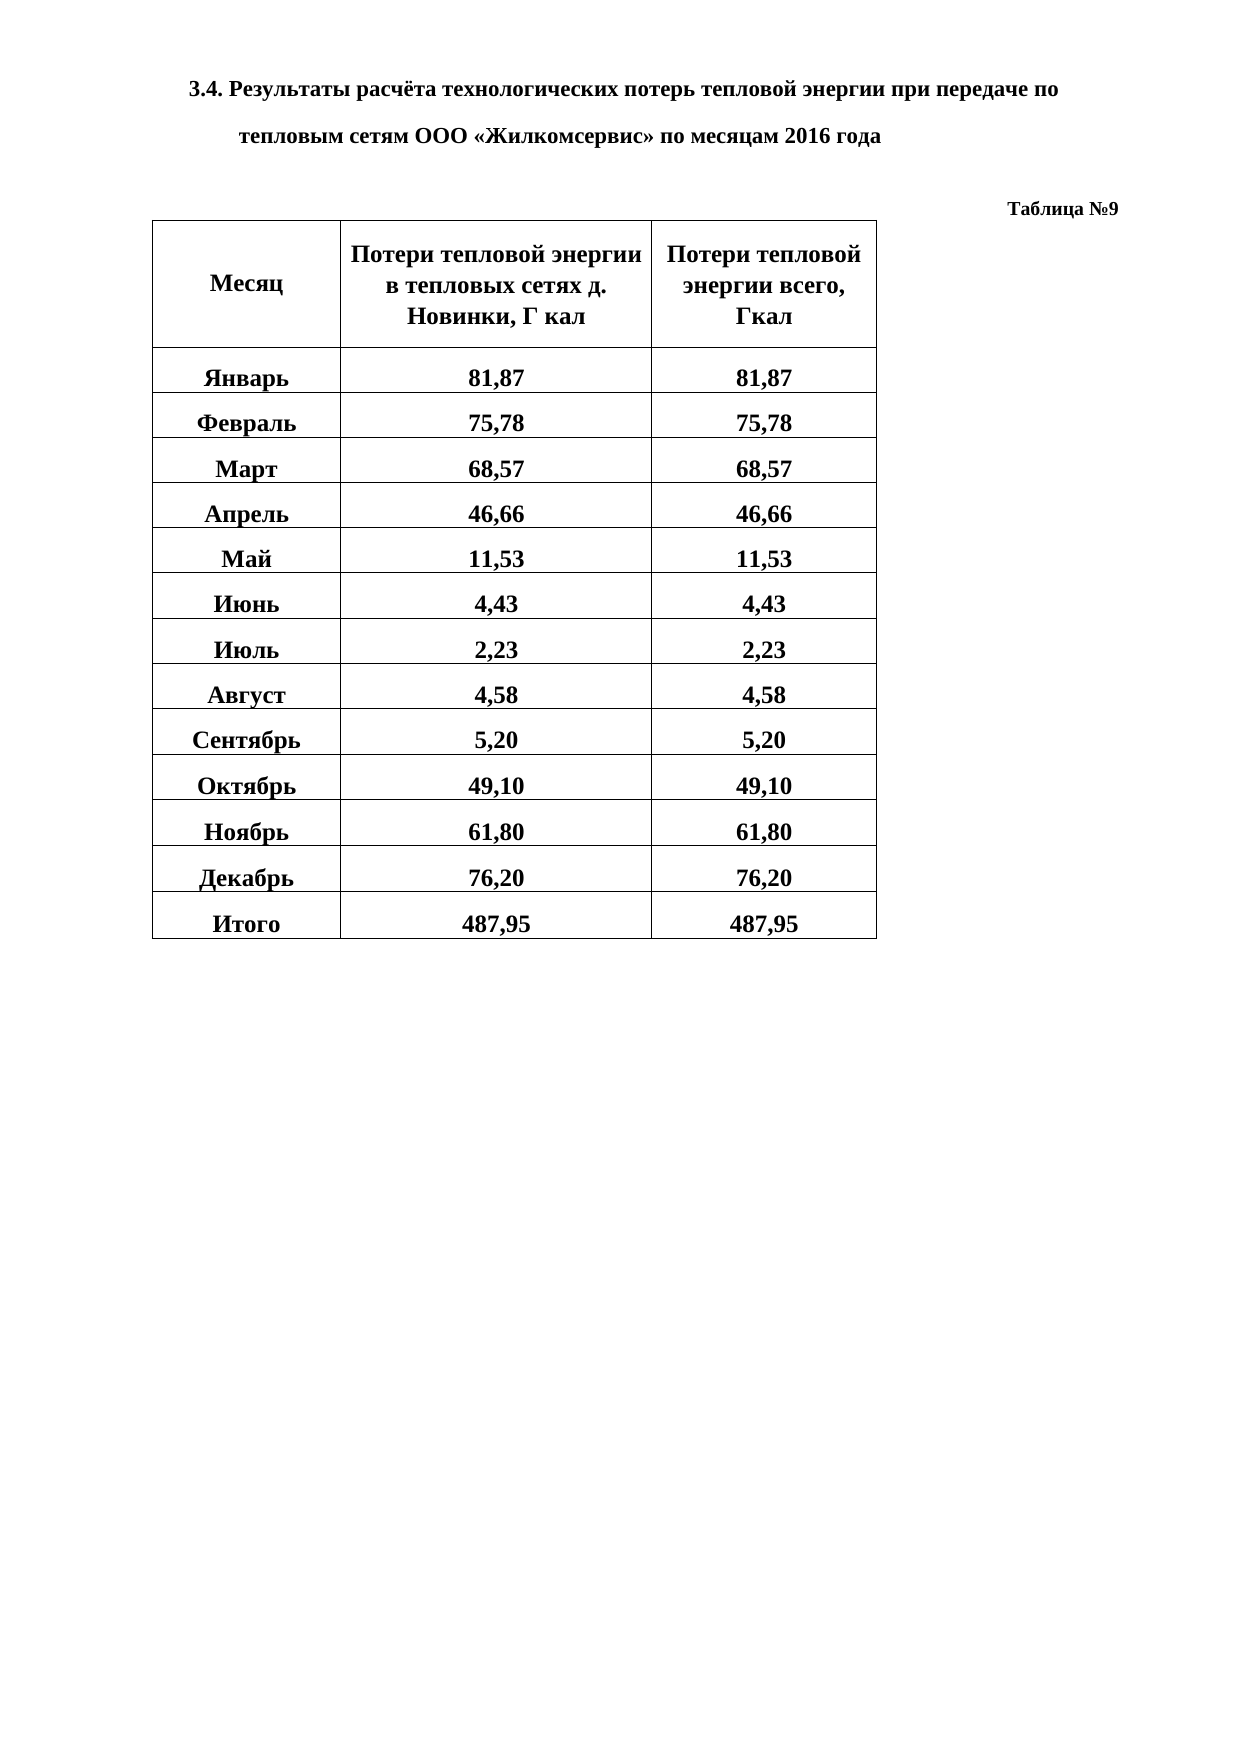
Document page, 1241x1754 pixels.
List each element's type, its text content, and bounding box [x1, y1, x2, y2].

table_cell 81,87 [652, 348, 876, 392]
table_cell 5,20 [652, 709, 876, 754]
table_cell 68,57 [652, 438, 876, 482]
table_cell Март [153, 438, 340, 482]
table_cell 5,20 [341, 709, 651, 754]
table_cell Октябрь [153, 755, 340, 799]
table_cell 46,66 [652, 483, 876, 527]
table_cell Июнь [153, 573, 340, 618]
table_cell 4,43 [341, 573, 651, 618]
table_header Потери тепловой энергии всего, Гкал [652, 221, 876, 347]
table_cell 2,23 [341, 619, 651, 663]
table_cell 61,80 [652, 800, 876, 845]
table_cell 76,20 [652, 846, 876, 891]
table_cell 11,53 [341, 528, 651, 572]
table_cell 75,78 [652, 393, 876, 437]
table_cell Февраль [153, 393, 340, 437]
table_cell 487,95 [652, 892, 876, 937]
table_cell 61,80 [341, 800, 651, 845]
table_cell Май [153, 528, 340, 572]
table_cell 46,66 [341, 483, 651, 527]
table_cell 49,10 [652, 755, 876, 799]
table_cell 2,23 [652, 619, 876, 663]
table_cell Январь [153, 348, 340, 392]
table_header Потери тепловой энергии в тепловых сетях д. Новинки, Г кал [341, 221, 651, 347]
table_cell 4,58 [341, 664, 651, 708]
table_header Месяц [153, 221, 340, 347]
table_cell 76,20 [341, 846, 651, 891]
table_cell 487,95 [341, 892, 651, 937]
table_cell Июль [153, 619, 340, 663]
table_cell 4,58 [652, 664, 876, 708]
text Таблица №9 [89, 200, 1137, 220]
table_cell 11,53 [652, 528, 876, 572]
table_cell 68,57 [341, 438, 651, 482]
table_cell Итого [153, 892, 340, 937]
text 3.4. Результаты расчёта технологических потерь тепловой энергии при передаче по тепловым сетям ООО «Жилкомсервис» по месяцам 2016 года [189, 59, 1093, 153]
table_cell 75,78 [341, 393, 651, 437]
table_cell Апрель [153, 483, 340, 527]
table_cell Декабрь [153, 846, 340, 891]
table_cell Сентябрь [153, 709, 340, 754]
table_cell Ноябрь [153, 800, 340, 845]
table_cell Август [153, 664, 340, 708]
table_cell 4,43 [652, 573, 876, 618]
table_cell 49,10 [341, 755, 651, 799]
table_cell 81,87 [341, 348, 651, 392]
